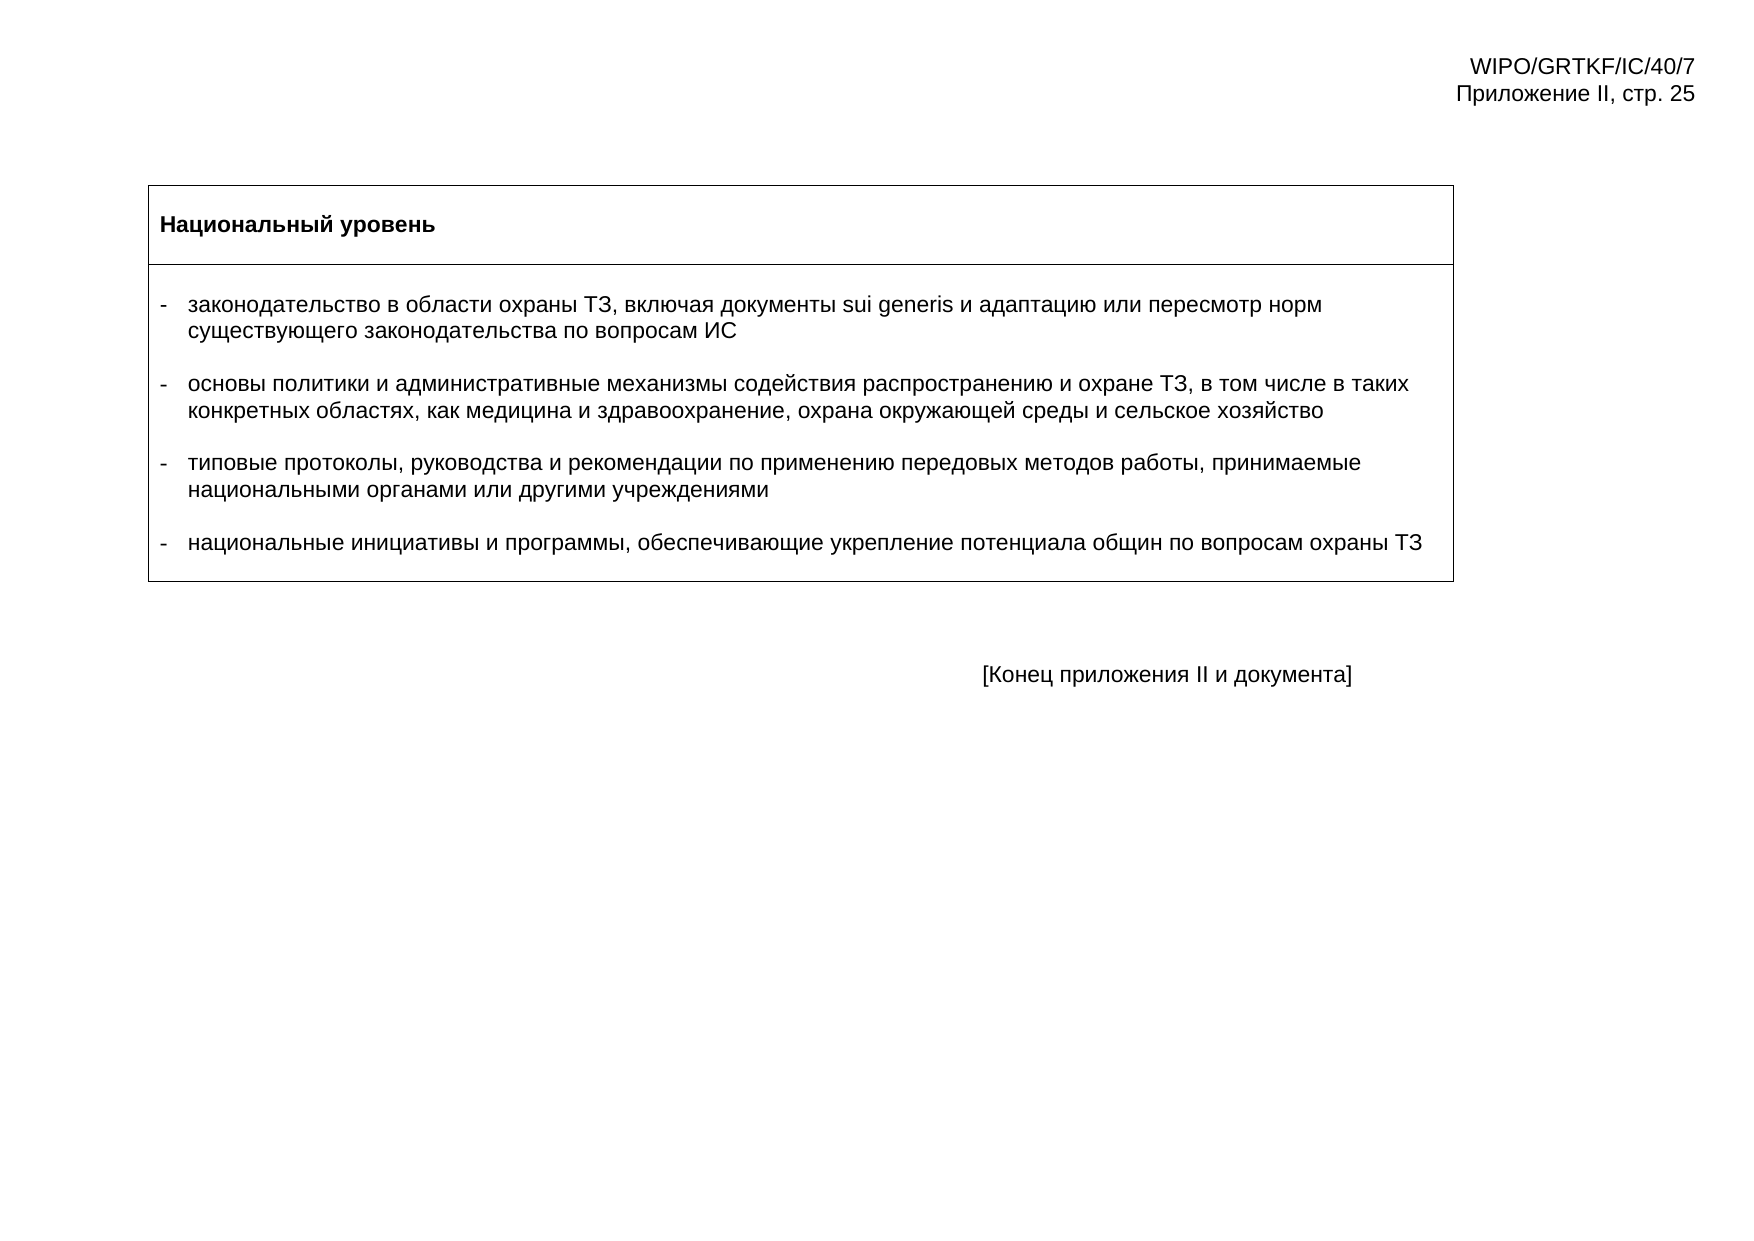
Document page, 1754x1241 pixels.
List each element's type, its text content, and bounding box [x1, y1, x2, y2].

table_header Национальный уровень [149, 186, 1453, 264]
text [Конец приложения II и документа] [982, 661, 1695, 688]
table_cell законодательство в области охраны ТЗ, включая документы sui generis и адаптацию или пересмотр норм существующего законодательства по вопросам ИС основы политики и административные механизмы содействия распространению и охране ТЗ, в том числе в таких конкретных областях, как медицина и здравоохранение, охрана окружающей среды и сельское хозяйство типовые протоколы, руководства и рекомендации по применению передовых методов работы, принимаемые национальными органами или другими учреждениями национальные инициативы и программы, обеспечивающие укрепление потенциала общин по вопросам охраны ТЗ [149, 265, 1453, 581]
